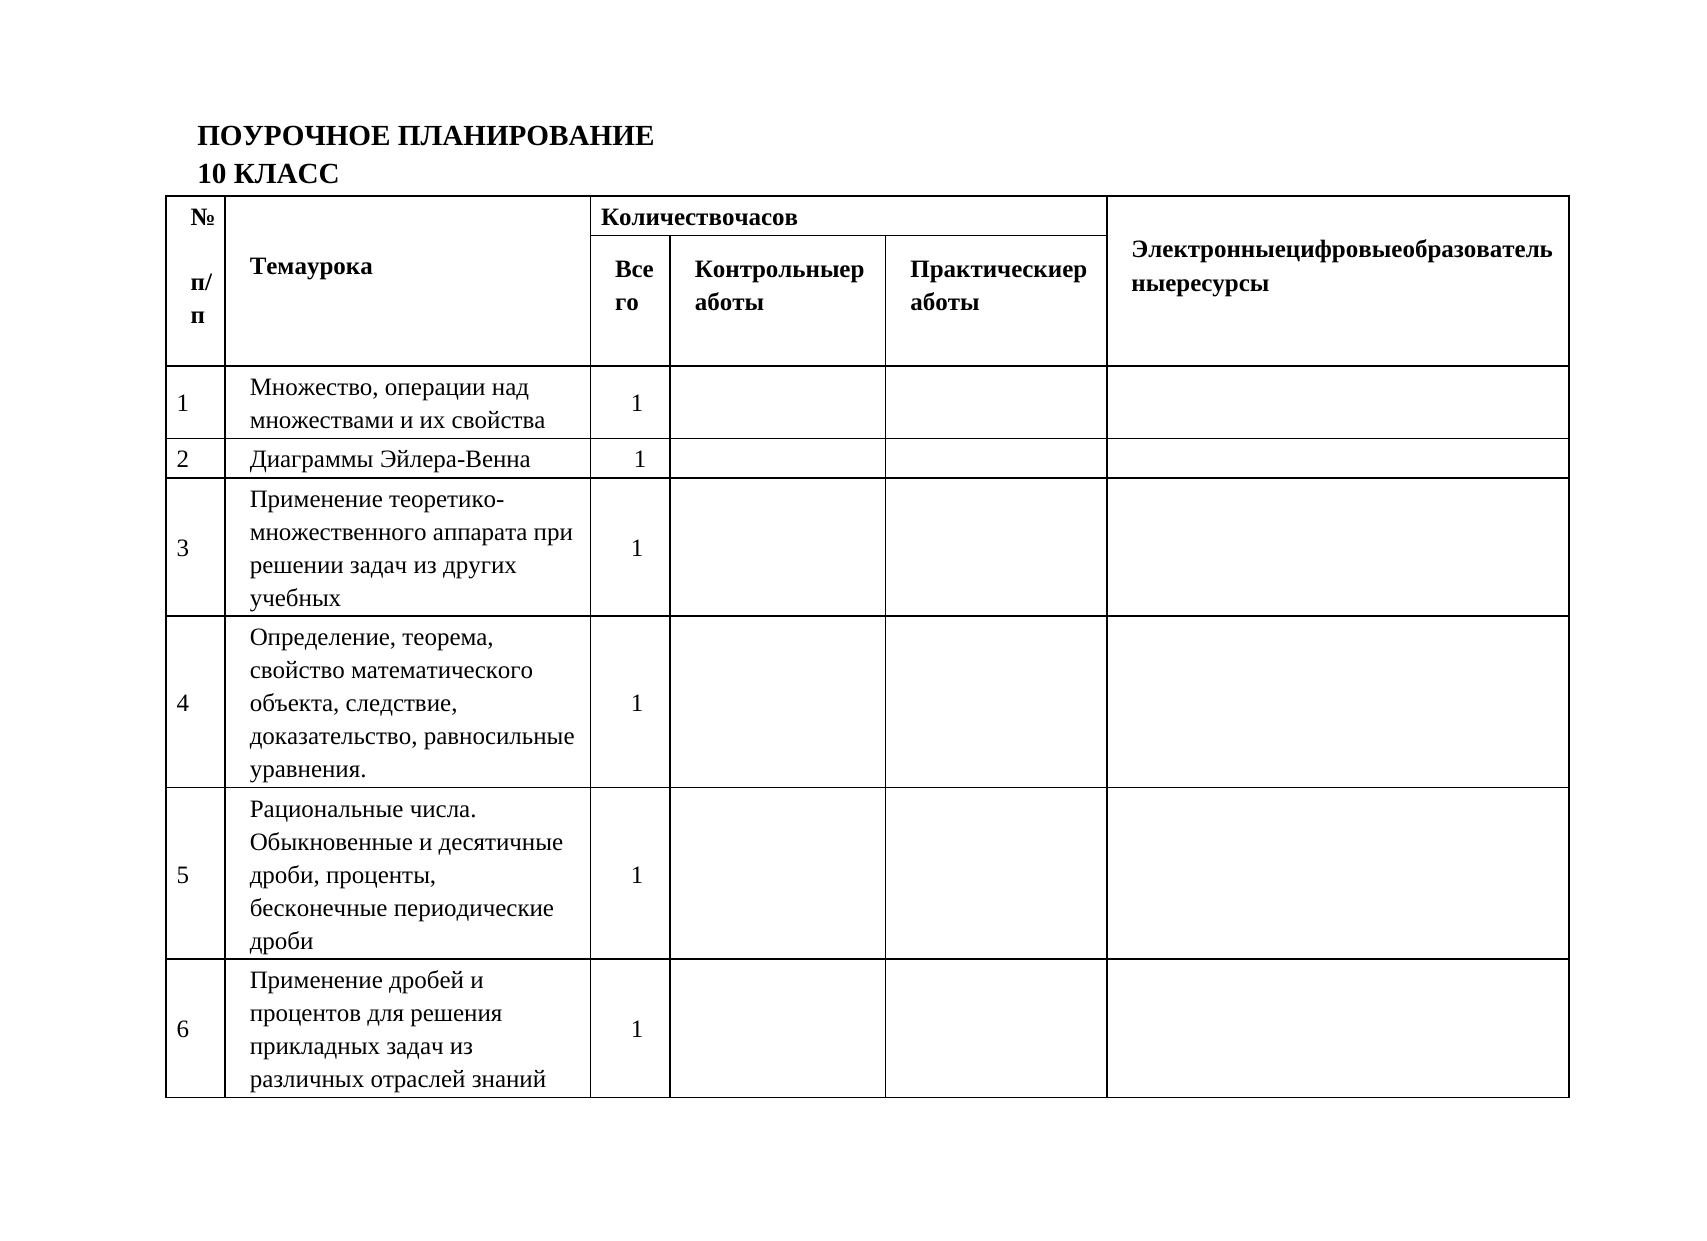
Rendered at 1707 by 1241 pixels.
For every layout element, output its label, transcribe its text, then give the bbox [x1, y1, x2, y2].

table_cell [1108, 439, 1568, 477]
table_cell Применение теоретико-множественного аппарата при решении задач из других учебных [226, 479, 590, 615]
table_cell Практическиеработы [886, 236, 1106, 365]
table_cell 1 [167, 367, 224, 438]
table_cell 1 [591, 960, 669, 1097]
table_cell Определение, теорема, свойство математического объекта, следствие, доказательство, равносильные уравнения. [226, 617, 590, 787]
table_cell [1108, 479, 1568, 615]
table_cell [886, 439, 1106, 477]
table_cell 1 [591, 439, 669, 477]
table_cell 1 [591, 788, 669, 958]
table_cell [886, 617, 1106, 787]
table_header № п/п [167, 197, 224, 365]
table_cell [671, 617, 885, 787]
table_cell [671, 788, 885, 958]
table_cell [886, 960, 1106, 1097]
table_cell 3 [167, 479, 224, 615]
table_cell 1 [591, 367, 669, 438]
table_cell Диаграммы Эйлера-Венна [226, 439, 590, 477]
table_cell [1108, 960, 1568, 1097]
table_cell Применение дробей и процентов для решения прикладных задач из различных отраслей знаний [226, 960, 590, 1097]
table_cell 2 [167, 439, 224, 477]
text ПОУРОЧНОЕ ПЛАНИРОВАНИЕ [190, 118, 1618, 152]
table_cell 4 [167, 617, 224, 787]
table_cell 6 [167, 960, 224, 1097]
table_header Количествочасов [591, 197, 1106, 234]
table_cell [1108, 788, 1568, 958]
table_cell [671, 367, 885, 438]
table_cell [886, 479, 1106, 615]
table_cell [671, 479, 885, 615]
table_cell [671, 439, 885, 477]
table_header Электронныецифровыеобразовательныересурсы [1108, 197, 1568, 365]
table_cell Рациональные числа. Обыкновенные и десятичные дроби, проценты, бесконечные периодические дроби [226, 788, 590, 958]
table_cell Контрольныеработы [671, 236, 885, 365]
table_cell [1108, 367, 1568, 438]
table_cell 1 [591, 479, 669, 615]
table_cell 1 [591, 617, 669, 787]
table_cell [886, 788, 1106, 958]
table_cell 5 [167, 788, 224, 958]
table_cell Всего [591, 236, 669, 365]
table_cell [886, 367, 1106, 438]
table_cell [671, 960, 885, 1097]
table_cell Множество, операции над множествами и их свойства [226, 367, 590, 438]
table_header Темаурока [226, 197, 590, 365]
text 10 КЛАСС [190, 157, 1618, 190]
table_cell [1108, 617, 1568, 787]
